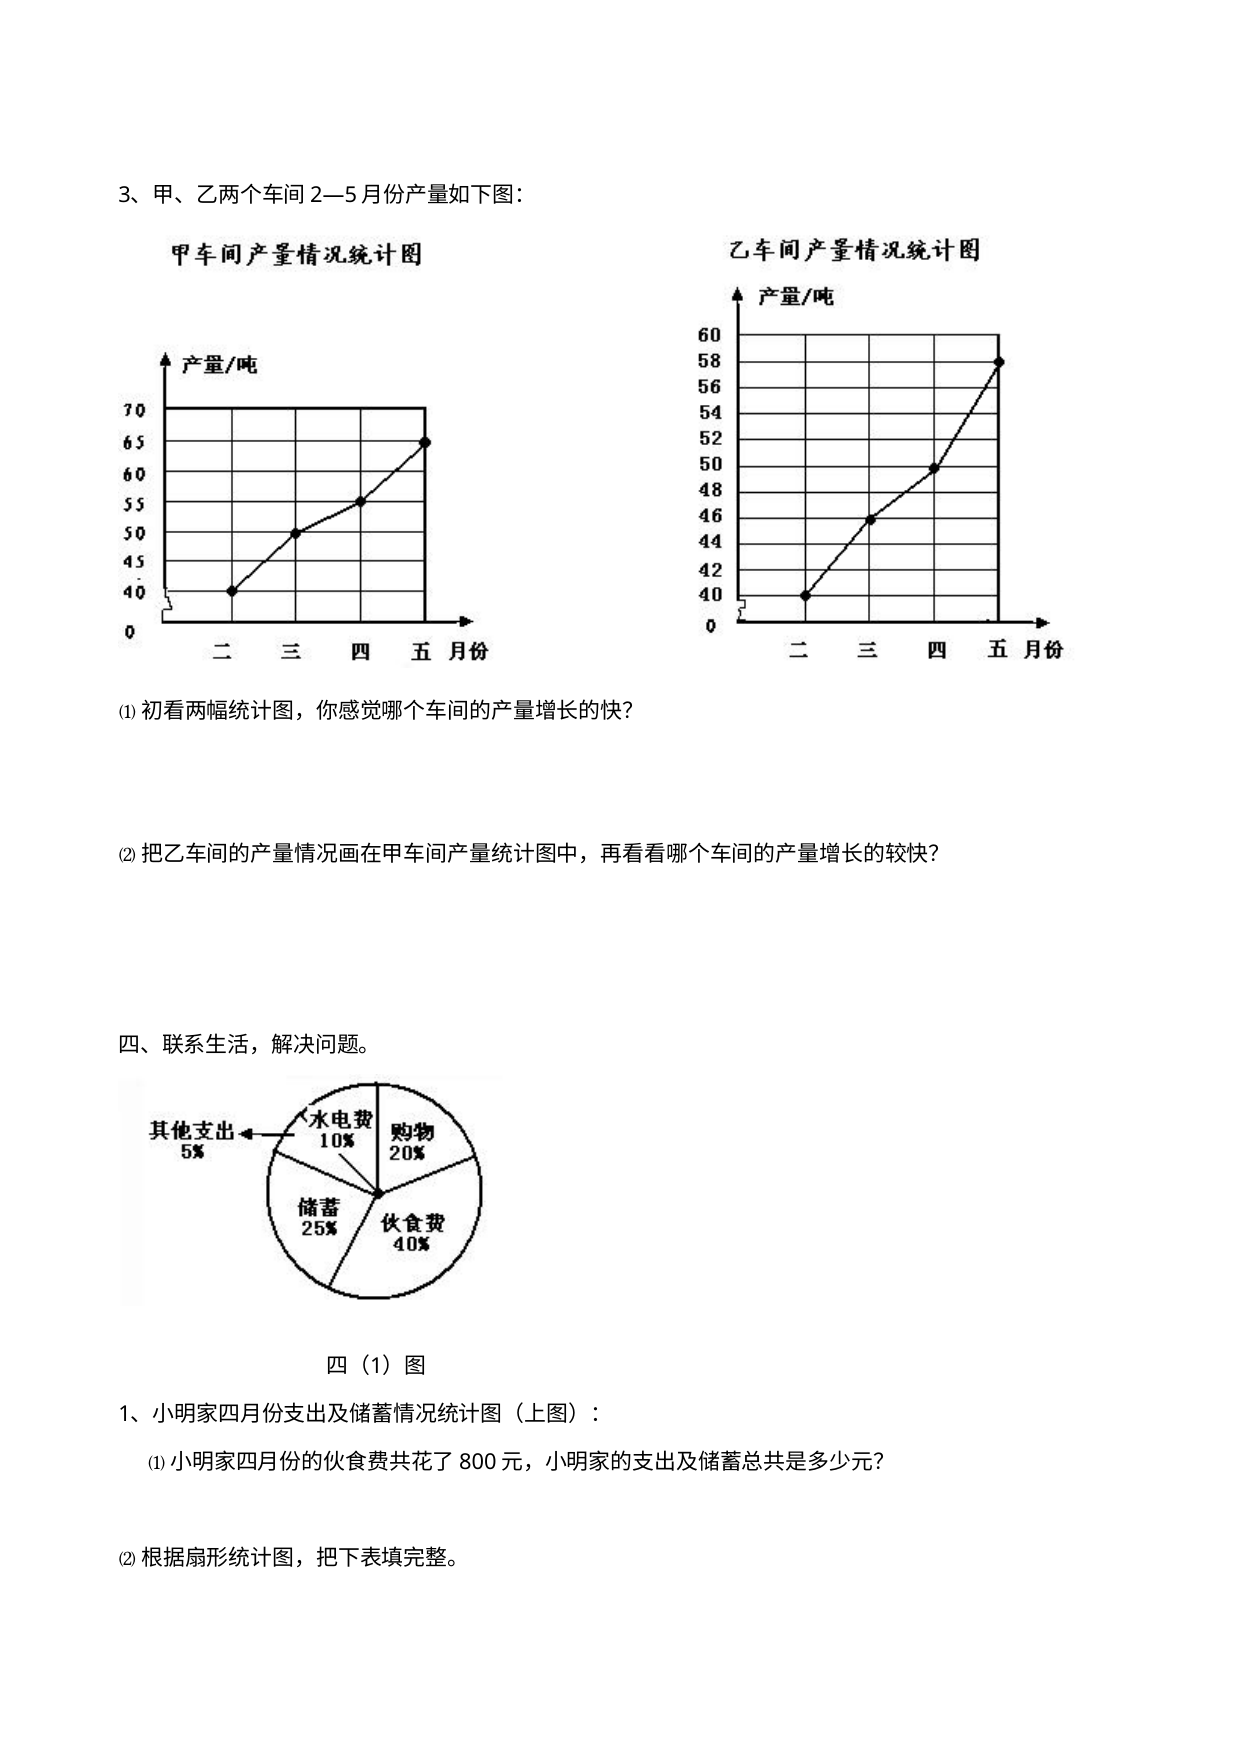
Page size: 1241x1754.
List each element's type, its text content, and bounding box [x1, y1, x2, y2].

text ⑴小明家四月份的伙食费共花了800元，小明家的支出及储蓄总共是多少元？ [147, 1444, 1092, 1477]
text 3、甲、乙两个车间2—5月份产量如下图： [118, 177, 1092, 209]
text 四（1）图 [118, 1347, 1092, 1380]
text ⑵把乙车间的产量情况画在甲车间产量统计图中，再看看哪个车间的产量增长的较快？ [118, 836, 1092, 868]
text ⑴初看两幅统计图，你感觉哪个车间的产量增长的快？ [118, 693, 1092, 725]
picture [118, 225, 1094, 668]
text 四、联系生活，解决问题。 [118, 1026, 1092, 1059]
picture [118, 1074, 503, 1306]
text ⑵根据扇形统计图，把下表填完整。 [118, 1540, 1092, 1572]
text 1、小明家四月份支出及储蓄情况统计图（上图）： [118, 1396, 1092, 1428]
